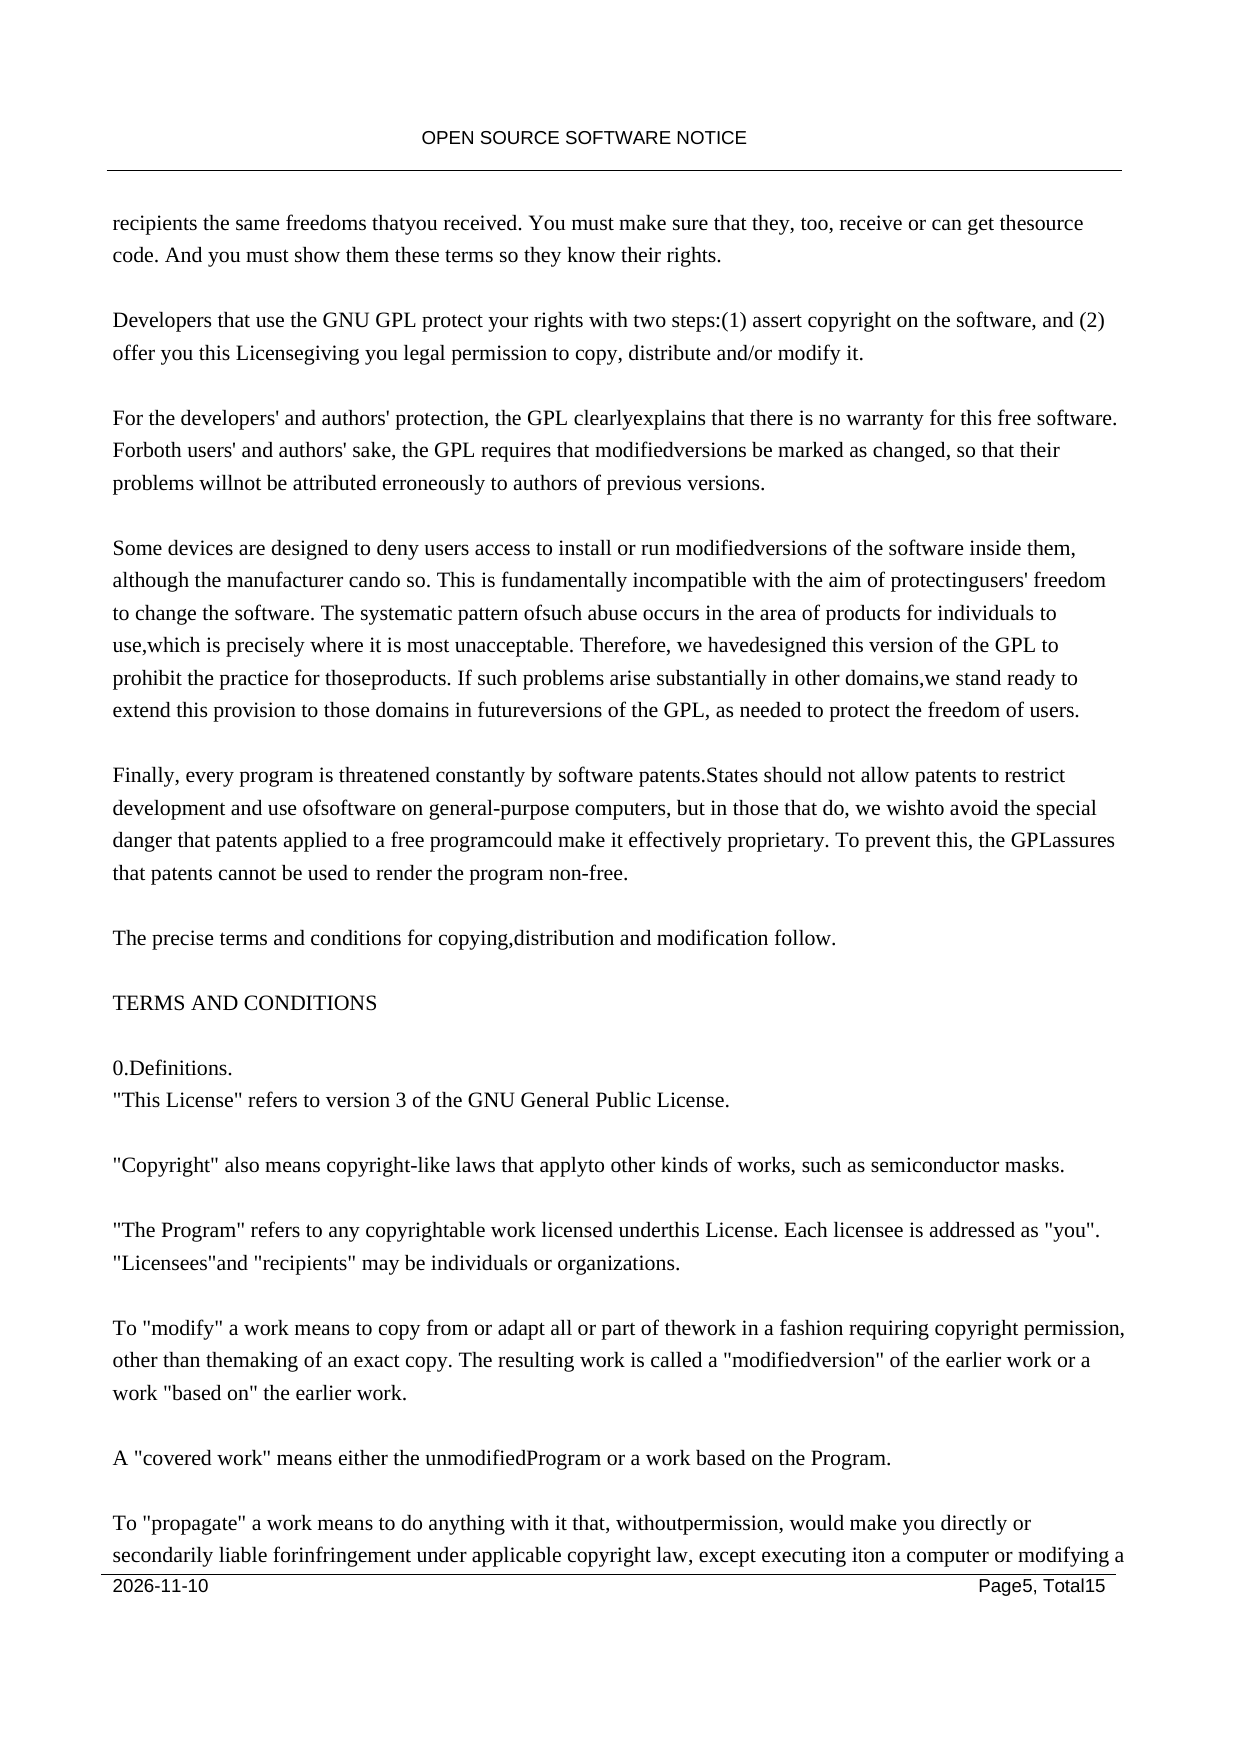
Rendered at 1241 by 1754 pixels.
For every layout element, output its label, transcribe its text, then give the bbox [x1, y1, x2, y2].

text 0.Definitions. [112, 1051, 1128, 1084]
text Developers that use the GNU GPL protect your rights with two steps:(1) assert copyright on the software, and (2) offer you this Licensegiving you legal permission to copy, distribute and/or modify it. [112, 304, 1128, 369]
text TERMS AND CONDITIONS [112, 986, 1128, 1019]
text For the developers' and authors' protection, the GPL clearlyexplains that there is no warranty for this free software. Forboth users' and authors' sake, the GPL requires that modifiedversions be marked as changed, so that their problems willnot be attributed erroneously to authors of previous versions. [112, 401, 1128, 499]
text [112, 1506, 1128, 1571]
text "The Program" refers to any copyrightable work licensed underthis License. Each licensee is addressed as "you". "Licensees"and "recipients" may be individuals or organizations. [112, 1214, 1128, 1279]
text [112, 206, 1128, 271]
text "Copyright" also means copyright-like laws that applyto other kinds of works, such as semiconductor masks. [112, 1149, 1128, 1181]
text "This License" refers to version 3 of the GNU General Public License. [112, 1084, 1128, 1116]
text The precise terms and conditions for copying,distribution and modification follow. [112, 921, 1128, 954]
text Some devices are designed to deny users access to install or run modifiedversions of the software inside them, although the manufacturer cando so. This is fundamentally incompatible with the aim of protectingusers' freedom to change the software. The systematic pattern ofsuch abuse occurs in the area of products for individuals to use,which is precisely where it is most unacceptable. Therefore, we havedesigned this version of the GPL to prohibit the practice for thoseproducts. If such problems arise substantially in other domains,we stand ready to extend this provision to those domains in futureversions of the GPL, as needed to protect the freedom of users. [112, 531, 1128, 726]
text To "modify" a work means to copy from or adapt all or part of thework in a fashion requiring copyright permission, other than themaking of an exact copy. The resulting work is called a "modifiedversion" of the earlier work or a work "based on" the earlier work. [112, 1311, 1128, 1409]
text A "covered work" means either the unmodifiedProgram or a work based on the Program. [112, 1441, 1128, 1474]
text Finally, every program is threatened constantly by software patents.States should not allow patents to restrict development and use ofsoftware on general-purpose computers, but in those that do, we wishto avoid the special danger that patents applied to a free programcould make it effectively proprietary. To prevent this, the GPLassures that patents cannot be used to render the program non-free. [112, 759, 1128, 889]
